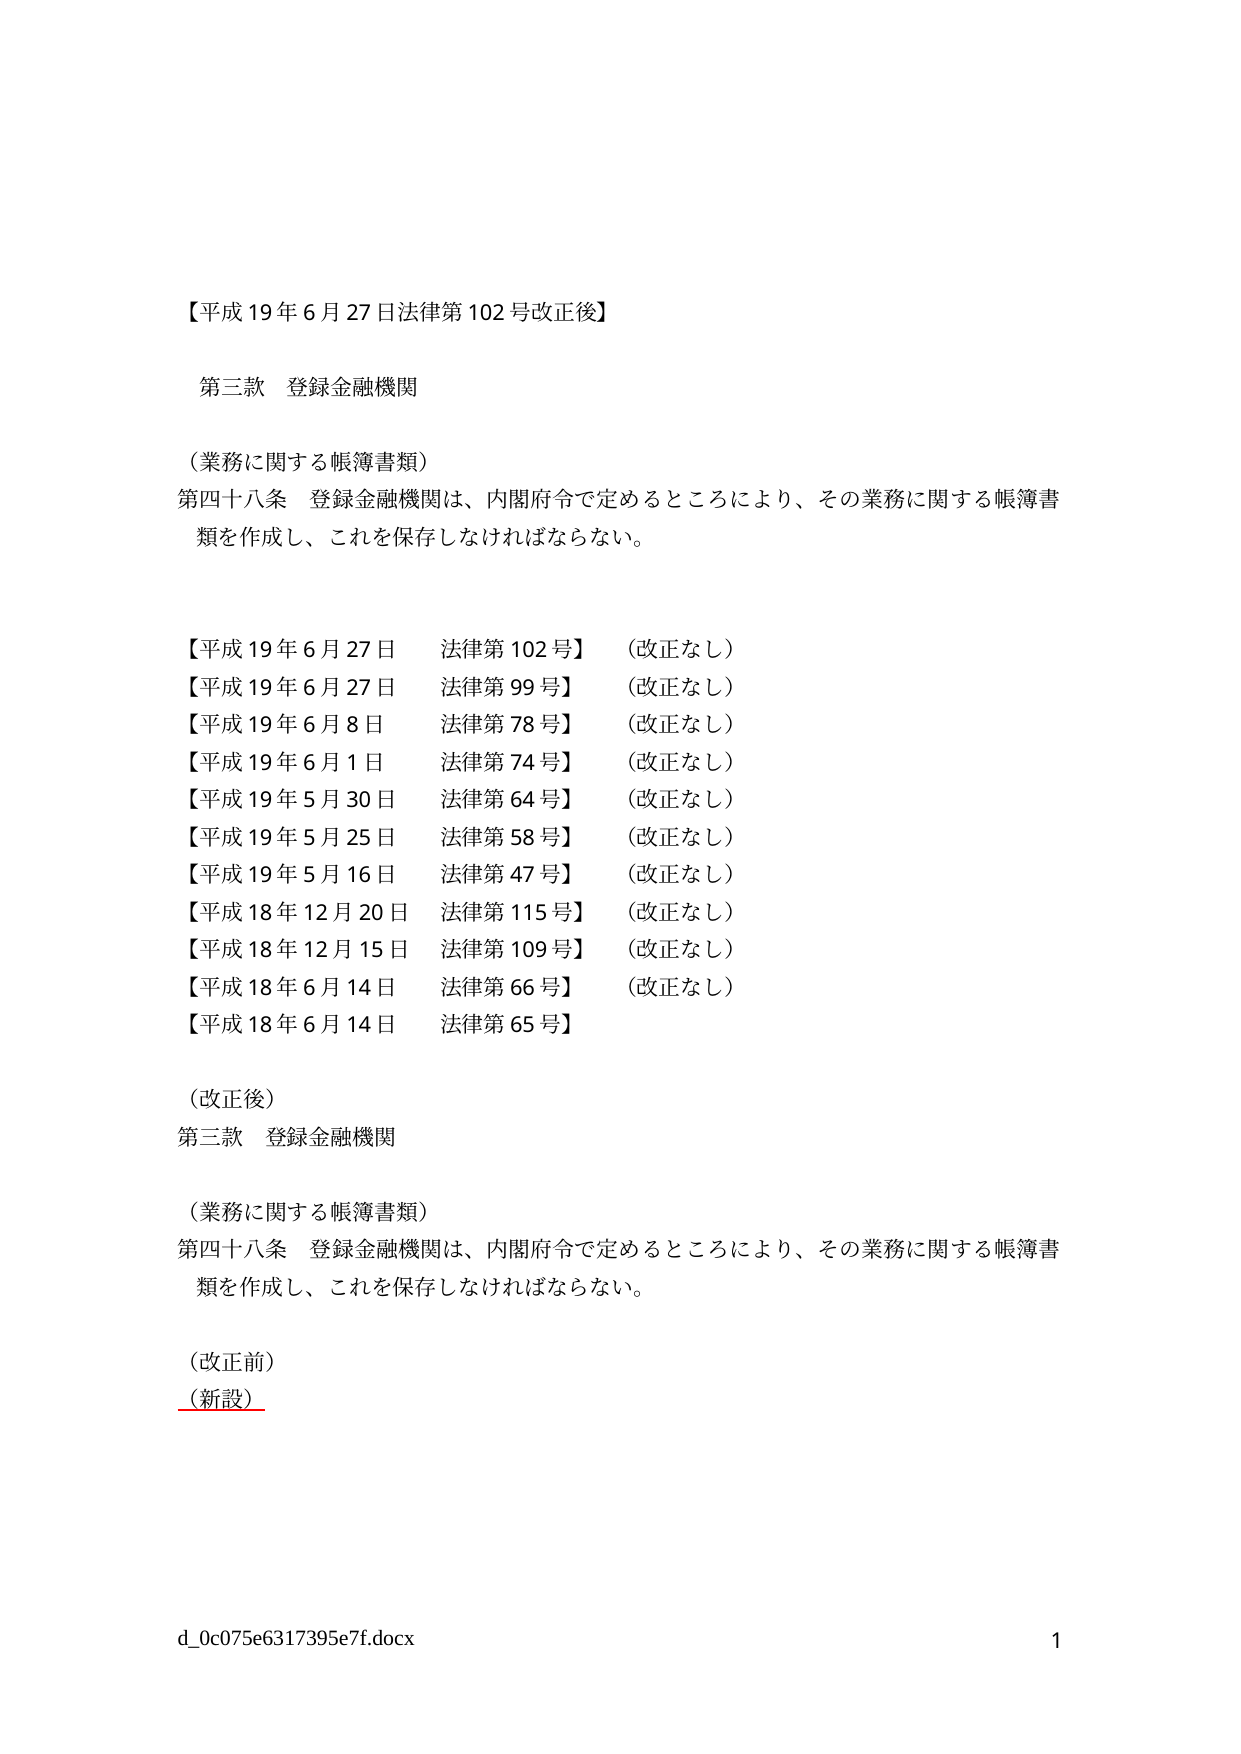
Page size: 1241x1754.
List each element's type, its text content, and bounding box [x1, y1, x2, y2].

text （改正後） [177, 1079, 1063, 1117]
text 【平成19年6月27日 法律第102号】 （改正なし） [177, 629, 1063, 667]
text 【平成18年12月20日 法律第115号】 （改正なし） [177, 892, 1063, 929]
text （業務に関する帳簿書類） [177, 442, 1063, 479]
text 第四十八条 登録金融機関は、内閣府令で定めるところにより、その業務に関する帳簿書類を作成し、これを保存しなければならない。 [177, 479, 1063, 554]
text 【平成18年6月14日 法律第66号】 （改正なし） [177, 967, 1063, 1004]
text 【平成19年6月27日 法律第99号】 （改正なし） [177, 667, 1063, 704]
text （業務に関する帳簿書類） [177, 1192, 1063, 1229]
text 【平成19年6月1日 法律第74号】 （改正なし） [177, 742, 1063, 779]
text （新設） [177, 1379, 1063, 1417]
text 第三款 登録金融機関 [177, 367, 1063, 404]
text 第三款 登録金融機関 [177, 1117, 1063, 1154]
text 【平成19年5月16日 法律第47号】 （改正なし） [177, 854, 1063, 892]
text （改正前） [177, 1342, 1063, 1379]
text 【平成19年6月8日 法律第78号】 （改正なし） [177, 704, 1063, 742]
text 【平成19年5月30日 法律第64号】 （改正なし） [177, 779, 1063, 817]
text 第四十八条 登録金融機関は、内閣府令で定めるところにより、その業務に関する帳簿書類を作成し、これを保存しなければならない。 [177, 1229, 1063, 1304]
text 【平成19年5月25日 法律第58号】 （改正なし） [177, 817, 1063, 854]
text 【平成18年6月14日 法律第65号】 [177, 1004, 1063, 1042]
text 【平成19年6月27日法律第102号改正後】 [177, 292, 1063, 329]
text 【平成18年12月15日 法律第109号】 （改正なし） [177, 929, 1063, 967]
